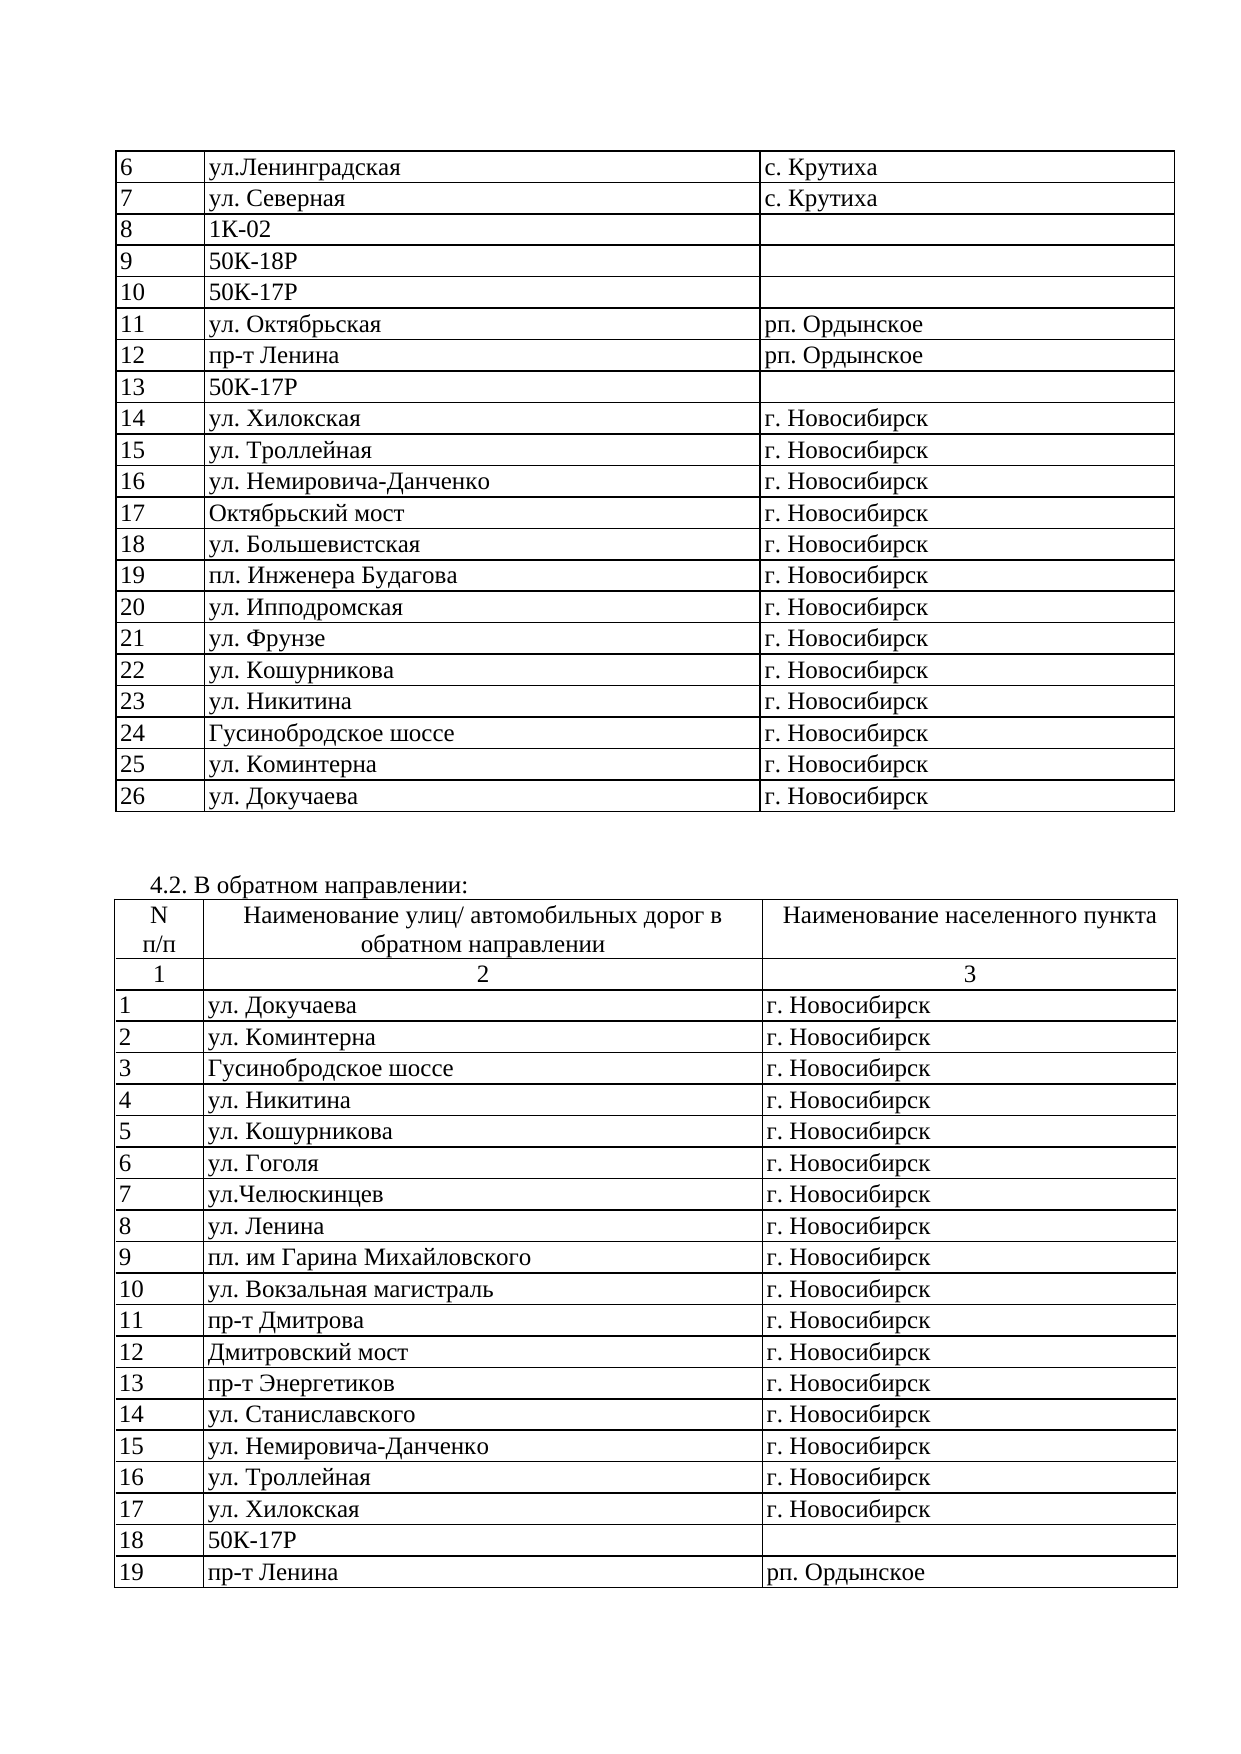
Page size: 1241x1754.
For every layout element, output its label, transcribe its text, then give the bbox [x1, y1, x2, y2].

table_cell 50К-17Р [205, 372, 759, 402]
table_cell г. Новосибирск [761, 749, 1174, 779]
table_cell ул. Ленина [204, 1211, 762, 1241]
table_cell г. Новосибирск [761, 781, 1174, 811]
table_cell г. Новосибирск [763, 1020, 1177, 1052]
table_cell 1 [115, 990, 203, 1020]
table_cell 2 [204, 959, 762, 989]
table_cell 1К-02 [205, 215, 759, 244]
table_cell [761, 277, 1174, 307]
table_cell г. Новосибирск [761, 592, 1174, 622]
table_cell 16 [115, 1462, 203, 1492]
table_cell 23 [117, 686, 204, 716]
table_cell г. Новосибирск [763, 1241, 1177, 1272]
table_cell пр-т Ленина [205, 340, 759, 370]
table_cell ул. Никитина [204, 1085, 762, 1115]
table_cell пл. им Гарина Михайловского [204, 1242, 762, 1272]
table_cell ул. Докучаева [205, 781, 759, 811]
table_cell г. Новосибирск [761, 686, 1174, 716]
table_cell пр-т Ленина [204, 1557, 762, 1587]
table_cell г. Новосибирск [761, 435, 1174, 464]
table_cell 11 [115, 1305, 203, 1335]
table_cell 13 [115, 1368, 203, 1398]
table_cell г. Новосибирск [763, 1461, 1177, 1492]
table_cell рп. Ордынское [761, 309, 1174, 339]
table_cell ул.Ленинградская [205, 152, 759, 181]
table_cell ул. Большевистская [205, 529, 759, 559]
table_cell г. Новосибирск [763, 1052, 1177, 1083]
table_cell 26 [117, 781, 204, 811]
table_cell 18 [117, 529, 204, 559]
table_cell г. Новосибирск [761, 718, 1174, 748]
table_cell г. Новосибирск [761, 561, 1174, 590]
table_cell г. Новосибирск [763, 1492, 1177, 1524]
table_cell рп. Ордынское [761, 340, 1174, 370]
table_cell 14 [117, 403, 204, 433]
table_cell ул. Вокзальная магистраль [204, 1274, 762, 1303]
table_cell г. Новосибирск [763, 989, 1177, 1020]
table_cell 17 [115, 1493, 203, 1524]
table_cell ул. Троллейная [205, 435, 759, 464]
table_cell с. Крутиха [761, 183, 1174, 213]
table_header Наименование улиц/ автомобильных дорог в обратном направлении [204, 900, 762, 957]
table_cell 5 [115, 1116, 203, 1146]
table_cell г. Новосибирск [763, 1335, 1177, 1366]
table_cell пл. Инженера Будагова [205, 561, 759, 590]
table_cell 18 [115, 1525, 203, 1555]
table_cell г. Новосибирск [763, 1429, 1177, 1461]
table_cell ул. Хилокская [204, 1494, 762, 1524]
table_cell ул. Коминтерна [205, 749, 759, 779]
table_cell рп. Ордынское [763, 1555, 1177, 1587]
table_cell 8 [115, 1210, 203, 1241]
table_cell ул. Ипподромская [205, 592, 759, 622]
table_cell 2 [115, 1021, 203, 1052]
table_cell [761, 215, 1174, 244]
table_cell 3 [763, 958, 1177, 989]
table_cell ул. Троллейная [204, 1462, 762, 1492]
table_cell ул. Никитина [205, 686, 759, 716]
table_cell 19 [115, 1556, 203, 1587]
table_cell 12 [117, 340, 204, 370]
table_cell ул. Кошурникова [204, 1116, 762, 1146]
table_cell г. Новосибирск [763, 1178, 1177, 1209]
table_cell Гусинобродское шоссе [204, 1053, 762, 1083]
table_cell пр-т Энергетиков [204, 1368, 762, 1398]
table_cell 11 [117, 309, 204, 339]
table_cell 10 [115, 1273, 203, 1303]
table_cell г. Новосибирск [763, 1272, 1177, 1303]
table_cell 1 [115, 959, 203, 989]
table_cell 4 [115, 1084, 203, 1115]
table_cell 15 [117, 435, 204, 464]
table_cell г. Новосибирск [763, 1304, 1177, 1335]
table_cell 12 [115, 1336, 203, 1366]
table_cell 13 [117, 372, 204, 402]
table_cell ул. Кошурникова [205, 655, 759, 685]
table_cell г. Новосибирск [761, 403, 1174, 433]
table_cell 8 [117, 215, 204, 244]
table_cell г. Новосибирск [761, 623, 1174, 653]
table_cell ул. Северная [205, 183, 759, 213]
table_cell с. Крутиха [761, 152, 1174, 181]
table_cell 9 [115, 1242, 203, 1272]
table_cell [761, 246, 1174, 276]
table_cell ул. Коминтерна [204, 1022, 762, 1052]
table_cell 50К-18Р [205, 246, 759, 276]
table_cell 21 [117, 623, 204, 653]
table_cell 20 [117, 592, 204, 622]
table_cell г. Новосибирск [763, 1209, 1177, 1241]
table_cell ул. Октябрьская [205, 309, 759, 339]
table_cell 24 [117, 718, 204, 748]
table_cell г. Новосибирск [761, 655, 1174, 685]
table_cell 6 [115, 1147, 203, 1178]
table_cell 9 [117, 246, 204, 276]
table_cell 10 [117, 277, 204, 307]
table_cell [761, 372, 1174, 402]
table_header Наименование населенного пункта [763, 900, 1177, 957]
table_cell ул. Хилокская [205, 403, 759, 433]
table_cell 25 [117, 749, 204, 779]
table_cell 19 [117, 561, 204, 590]
table_cell ул. Станиславского [204, 1400, 762, 1429]
table_cell 7 [117, 183, 204, 213]
table_cell г. Новосибирск [763, 1398, 1177, 1429]
table_cell 3 [115, 1053, 203, 1083]
table_cell пр-т Дмитрова [204, 1305, 762, 1335]
table_cell 15 [115, 1430, 203, 1461]
table_cell г. Новосибирск [763, 1115, 1177, 1146]
table_cell 50К-17Р [205, 277, 759, 307]
table_cell Гусинобродское шоссе [205, 718, 759, 748]
table_cell Дмитровский мост [204, 1337, 762, 1366]
table_cell ул.Челюскинцев [204, 1179, 762, 1209]
table_cell [763, 1524, 1177, 1555]
table_cell 50К-17Р [204, 1525, 762, 1555]
table_cell 16 [117, 466, 204, 496]
table_cell ул. Гоголя [204, 1148, 762, 1178]
table_cell ул. Немировича-Данченко [205, 466, 759, 496]
table_cell 17 [117, 498, 204, 527]
table_cell 22 [117, 655, 204, 685]
table_cell ул. Докучаева [204, 991, 762, 1020]
text 4.2. В обратном направлении: [150, 870, 1090, 898]
table_cell г. Новосибирск [763, 1366, 1177, 1398]
table_cell 6 [117, 152, 204, 181]
table_cell г. Новосибирск [761, 529, 1174, 559]
table_cell г. Новосибирск [763, 1146, 1177, 1178]
table_cell Октябрьский мост [205, 498, 759, 527]
table_cell ул. Немировича-Данченко [204, 1431, 762, 1461]
table_cell г. Новосибирск [763, 1083, 1177, 1115]
table_cell г. Новосибирск [761, 466, 1174, 496]
table_header N п/п [115, 900, 203, 957]
table_cell 7 [115, 1179, 203, 1209]
table_cell г. Новосибирск [761, 498, 1174, 527]
table_cell ул. Фрунзе [205, 623, 759, 653]
table_cell 14 [115, 1399, 203, 1429]
